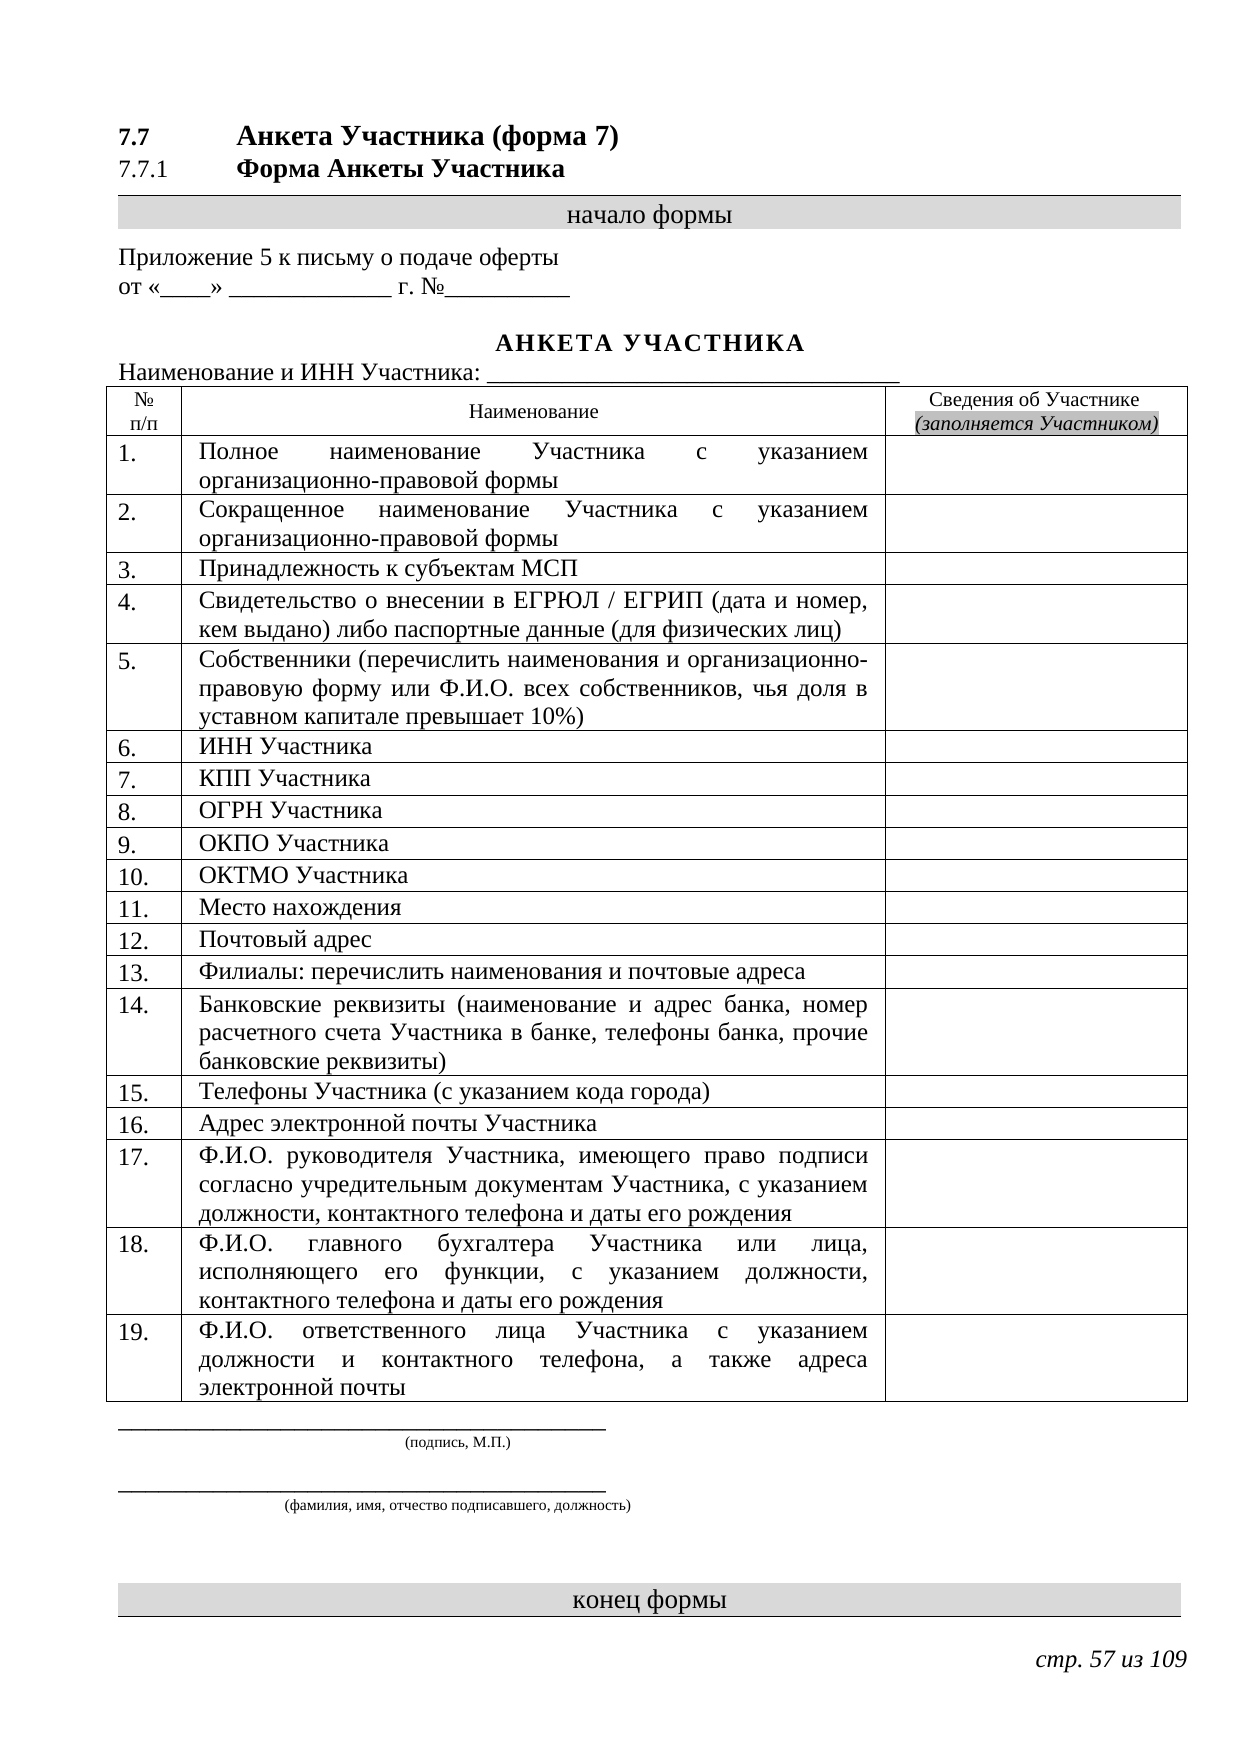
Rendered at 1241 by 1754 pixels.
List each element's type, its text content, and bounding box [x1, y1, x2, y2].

table_cell [107, 553, 181, 584]
table_cell [107, 796, 181, 827]
table_cell [886, 1140, 1187, 1227]
text Приложение 5 к письму о подаче оферты от «____» _____________ г. №__________ [118, 242, 1181, 299]
table_cell Принадлежность к субъектам МСП [182, 553, 885, 584]
table_cell [886, 763, 1187, 794]
table_cell КПП Участника [182, 763, 885, 794]
table_cell Ф.И.О. главного бухгалтера Участника или лица, исполняющего его функции, с указанием должности, контактного телефона и даты его рождения [182, 1228, 885, 1314]
table_cell [107, 731, 181, 762]
table_cell [886, 828, 1187, 859]
table_cell [886, 1315, 1187, 1401]
table_cell [886, 956, 1187, 988]
subtitle Анкета Участника (форма 7) [118, 118, 1181, 152]
table_header Наименование [182, 387, 885, 435]
table_cell Собственники (перечислить наименования и организационно-правовую форму или Ф.И.О. всех собственников, чья доля в уставном капитале превышает 10%) [182, 644, 885, 730]
table_cell [886, 1228, 1187, 1314]
table_cell Ф.И.О. ответственного лица Участника с указанием должности и контактного телефона, а также адреса электронной почты [182, 1315, 885, 1401]
table_cell Банковские реквизиты (наименование и адрес банка, номер расчетного счета Участника в банке, телефоны банка, прочие банковские реквизиты) [182, 989, 885, 1075]
table_cell Свидетельство о внесении в ЕГРЮЛ / ЕГРИП (дата и номер, кем выдано) либо паспортные данные (для физических лиц) [182, 585, 885, 643]
table_cell Филиалы: перечислить наименования и почтовые адреса [182, 956, 885, 988]
table_header Сведения об Участнике (заполняется Участником) [886, 387, 1187, 435]
table_cell [107, 1140, 181, 1227]
table_cell [107, 763, 181, 794]
table_cell [107, 436, 181, 493]
table_cell ИНН Участника [182, 731, 885, 762]
table_cell Ф.И.О. руководителя Участника, имеющего право подписи согласно учредительным документам Участника, с указанием должности, контактного телефона и даты его рождения [182, 1140, 885, 1227]
table_cell Место нахождения [182, 892, 885, 923]
table_cell ОКТМО Участника [182, 860, 885, 891]
table_cell [886, 796, 1187, 827]
table_cell ОГРН Участника [182, 796, 885, 827]
table_cell [886, 585, 1187, 643]
text Анкета Участника [118, 328, 1181, 357]
table_cell Телефоны Участника (с указанием кода города) [182, 1076, 885, 1107]
table_cell [107, 828, 181, 859]
table_cell [886, 495, 1187, 552]
text конец формы [118, 1583, 1181, 1616]
table_cell ОКПО Участника [182, 828, 885, 859]
table_cell Сокращенное наименование Участника с указанием организационно-правовой формы [182, 495, 885, 552]
table_cell [886, 892, 1187, 923]
table_cell [107, 860, 181, 891]
table_cell [886, 924, 1187, 955]
table_cell Почтовый адрес [182, 924, 885, 955]
text (фамилия, имя, отчество подписавшего, должность) [118, 1496, 797, 1527]
text ____________________________________ [118, 1402, 1181, 1433]
text ____________________________________ [118, 1464, 1181, 1496]
table_cell [886, 1108, 1187, 1139]
table_cell Полное наименование Участника с указанием организационно-правовой формы [182, 436, 885, 493]
table_cell [107, 1315, 181, 1401]
table_cell [107, 1108, 181, 1139]
table_cell [886, 989, 1187, 1075]
text Форма Анкеты Участника [118, 152, 1181, 183]
table_cell [107, 892, 181, 923]
table_cell [107, 495, 181, 552]
table_cell [886, 1076, 1187, 1107]
text Наименование и ИНН Участника: _________________________________ [118, 357, 1181, 386]
table_cell [107, 1076, 181, 1107]
table_cell [107, 956, 181, 988]
table_cell [107, 989, 181, 1075]
table_cell [107, 1228, 181, 1314]
table_cell [107, 644, 181, 730]
table_cell [886, 860, 1187, 891]
table_cell [107, 585, 181, 643]
text начало формы [118, 196, 1181, 229]
text (подпись, М.П.) [118, 1433, 797, 1464]
table_header № п/п [107, 387, 181, 435]
table_cell [886, 644, 1187, 730]
table_cell [107, 924, 181, 955]
table_cell Адрес электронной почты Участника [182, 1108, 885, 1139]
table_cell [886, 553, 1187, 584]
table_cell [886, 731, 1187, 762]
table_cell [886, 436, 1187, 493]
